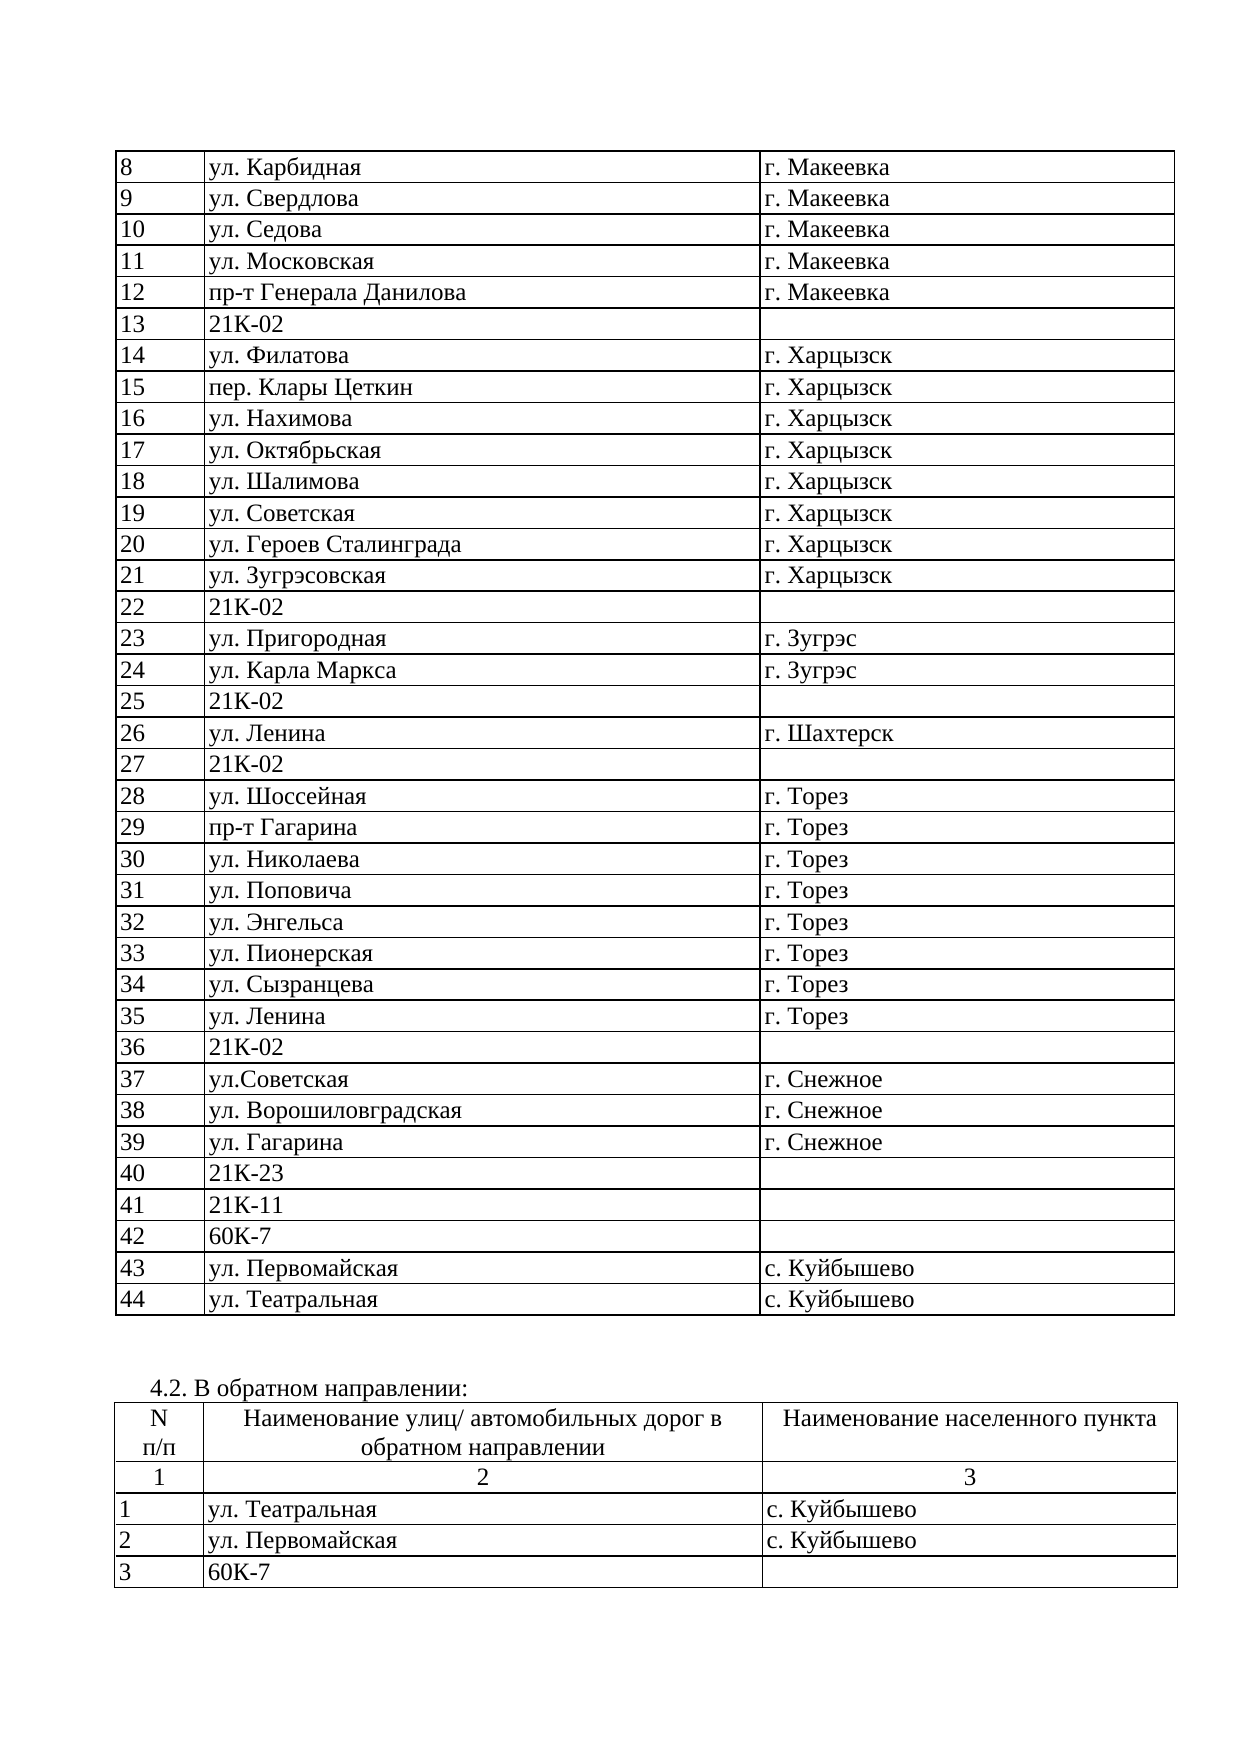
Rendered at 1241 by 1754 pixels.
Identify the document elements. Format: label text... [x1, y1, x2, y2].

table_cell [761, 1032, 1174, 1062]
table_cell 13 [117, 309, 204, 339]
table_cell пр-т Генерала Данилова [205, 277, 759, 307]
table_cell г. Макеевка [761, 152, 1174, 181]
table_header N п/п [115, 1403, 203, 1461]
table_cell 21 [117, 561, 204, 590]
table_cell [761, 1190, 1174, 1219]
table_cell г. Зугрэс [761, 655, 1174, 685]
table_cell 21К-02 [205, 749, 759, 779]
table_cell г. Снежное [761, 1064, 1174, 1094]
table_cell 12 [117, 277, 204, 307]
table_cell 21К-02 [205, 686, 759, 716]
table_cell 21К-02 [205, 1032, 759, 1062]
table_cell ул. Ленина [205, 1001, 759, 1031]
table_cell г. Торез [761, 875, 1174, 905]
table_cell 42 [117, 1221, 204, 1251]
table_cell 27 [117, 749, 204, 779]
table_cell ул. Пригородная [205, 623, 759, 653]
table_cell г. Харцызск [761, 498, 1174, 527]
table_cell 11 [117, 246, 204, 276]
table_cell 23 [117, 623, 204, 653]
table_cell пр-т Гагарина [205, 812, 759, 842]
table_cell ул. Седова [205, 215, 759, 244]
table_cell ул.Советская [205, 1064, 759, 1094]
table_cell 32 [117, 907, 204, 936]
table_cell [761, 309, 1174, 339]
table_cell г. Харцызск [761, 435, 1174, 464]
table_cell ул. Шалимова [205, 466, 759, 496]
table_cell с. Куйбышево [761, 1284, 1174, 1314]
table_cell г. Макеевка [761, 183, 1174, 213]
table_cell ул. Театральная [204, 1494, 762, 1524]
table_cell г. Харцызск [761, 466, 1174, 496]
table_cell ул. Нахимова [205, 403, 759, 433]
table_cell [761, 1221, 1174, 1251]
table_cell ул. Карла Маркса [205, 655, 759, 685]
table_cell г. Харцызск [761, 340, 1174, 370]
table_cell [763, 1555, 1177, 1587]
table_cell ул. Карбидная [205, 152, 759, 181]
table_cell 8 [117, 152, 204, 181]
table_cell 38 [117, 1095, 204, 1125]
table_cell ул. Гагарина [205, 1127, 759, 1157]
table_cell 37 [117, 1064, 204, 1094]
table_cell с. Куйбышево [763, 1524, 1177, 1555]
table_cell 10 [117, 215, 204, 244]
table_cell ул. Первомайская [205, 1253, 759, 1282]
table_cell г. Харцызск [761, 561, 1174, 590]
table_cell г. Макеевка [761, 277, 1174, 307]
table_cell 21К-02 [205, 592, 759, 622]
table_cell ул. Пионерская [205, 938, 759, 968]
table_cell г. Харцызск [761, 372, 1174, 402]
table_cell 60К-7 [204, 1557, 762, 1587]
table_cell г. Снежное [761, 1095, 1174, 1125]
table_cell с. Куйбышево [763, 1492, 1177, 1524]
table_cell ул. Октябрьская [205, 435, 759, 464]
table_cell г. Торез [761, 844, 1174, 873]
table_cell 60К-7 [205, 1221, 759, 1251]
table_cell [761, 749, 1174, 779]
table_cell 1 [115, 1462, 203, 1492]
table_cell пер. Клары Цеткин [205, 372, 759, 402]
table_cell ул. Героев Сталинграда [205, 529, 759, 559]
table_cell 15 [117, 372, 204, 402]
table_cell ул. Ворошиловградская [205, 1095, 759, 1125]
table_cell г. Торез [761, 1001, 1174, 1031]
table_cell г. Снежное [761, 1127, 1174, 1157]
table_cell 30 [117, 844, 204, 873]
table_cell 44 [117, 1284, 204, 1314]
table_cell 25 [117, 686, 204, 716]
table_cell г. Торез [761, 907, 1174, 936]
table_cell 9 [117, 183, 204, 213]
table_cell г. Шахтерск [761, 718, 1174, 748]
table_cell 18 [117, 466, 204, 496]
table_cell 26 [117, 718, 204, 748]
table_cell ул. Первомайская [204, 1525, 762, 1555]
table_cell 41 [117, 1190, 204, 1219]
table_cell г. Торез [761, 970, 1174, 999]
table_cell 35 [117, 1001, 204, 1031]
table_cell г. Макеевка [761, 215, 1174, 244]
table_cell 24 [117, 655, 204, 685]
table_cell 3 [763, 1461, 1177, 1492]
table_cell 36 [117, 1032, 204, 1062]
table_cell 34 [117, 970, 204, 999]
table_cell 14 [117, 340, 204, 370]
table_cell ул. Шоссейная [205, 781, 759, 811]
table_cell 2 [115, 1525, 203, 1555]
table_cell г. Харцызск [761, 403, 1174, 433]
table_cell г. Зугрэс [761, 623, 1174, 653]
table_cell [761, 592, 1174, 622]
table_cell ул. Зугрэсовская [205, 561, 759, 590]
table_cell 17 [117, 435, 204, 464]
table_cell [761, 686, 1174, 716]
text 4.2. В обратном направлении: [150, 1373, 1090, 1402]
table_cell 22 [117, 592, 204, 622]
table_cell 43 [117, 1253, 204, 1282]
table_cell г. Торез [761, 812, 1174, 842]
table_cell 3 [115, 1556, 203, 1587]
table_cell г. Торез [761, 781, 1174, 811]
table_cell 1 [115, 1493, 203, 1524]
table_cell ул. Николаева [205, 844, 759, 873]
table_cell 16 [117, 403, 204, 433]
table_cell ул. Свердлова [205, 183, 759, 213]
table_header Наименование улиц/ автомобильных дорог в обратном направлении [204, 1403, 762, 1461]
table_header Наименование населенного пункта [763, 1403, 1177, 1461]
table_cell г. Макеевка [761, 246, 1174, 276]
table_cell 29 [117, 812, 204, 842]
table_cell [761, 1158, 1174, 1188]
table_cell 33 [117, 938, 204, 968]
table_cell 39 [117, 1127, 204, 1157]
table_cell ул. Советская [205, 498, 759, 527]
table_cell 21К-02 [205, 309, 759, 339]
table_cell 20 [117, 529, 204, 559]
table_cell 21К-11 [205, 1190, 759, 1219]
table_cell ул. Московская [205, 246, 759, 276]
table_cell г. Торез [761, 938, 1174, 968]
table_cell с. Куйбышево [761, 1253, 1174, 1282]
table_cell 19 [117, 498, 204, 527]
table_cell ул. Ленина [205, 718, 759, 748]
table_cell 31 [117, 875, 204, 905]
table_cell 2 [204, 1462, 762, 1492]
table_cell г. Харцызск [761, 529, 1174, 559]
table_cell ул. Сызранцева [205, 970, 759, 999]
table_cell 40 [117, 1158, 204, 1188]
table_cell ул. Энгельса [205, 907, 759, 936]
table_cell ул. Поповича [205, 875, 759, 905]
table_cell 21К-23 [205, 1158, 759, 1188]
table_cell 28 [117, 781, 204, 811]
table_cell ул. Филатова [205, 340, 759, 370]
table_cell ул. Театральная [205, 1284, 759, 1314]
